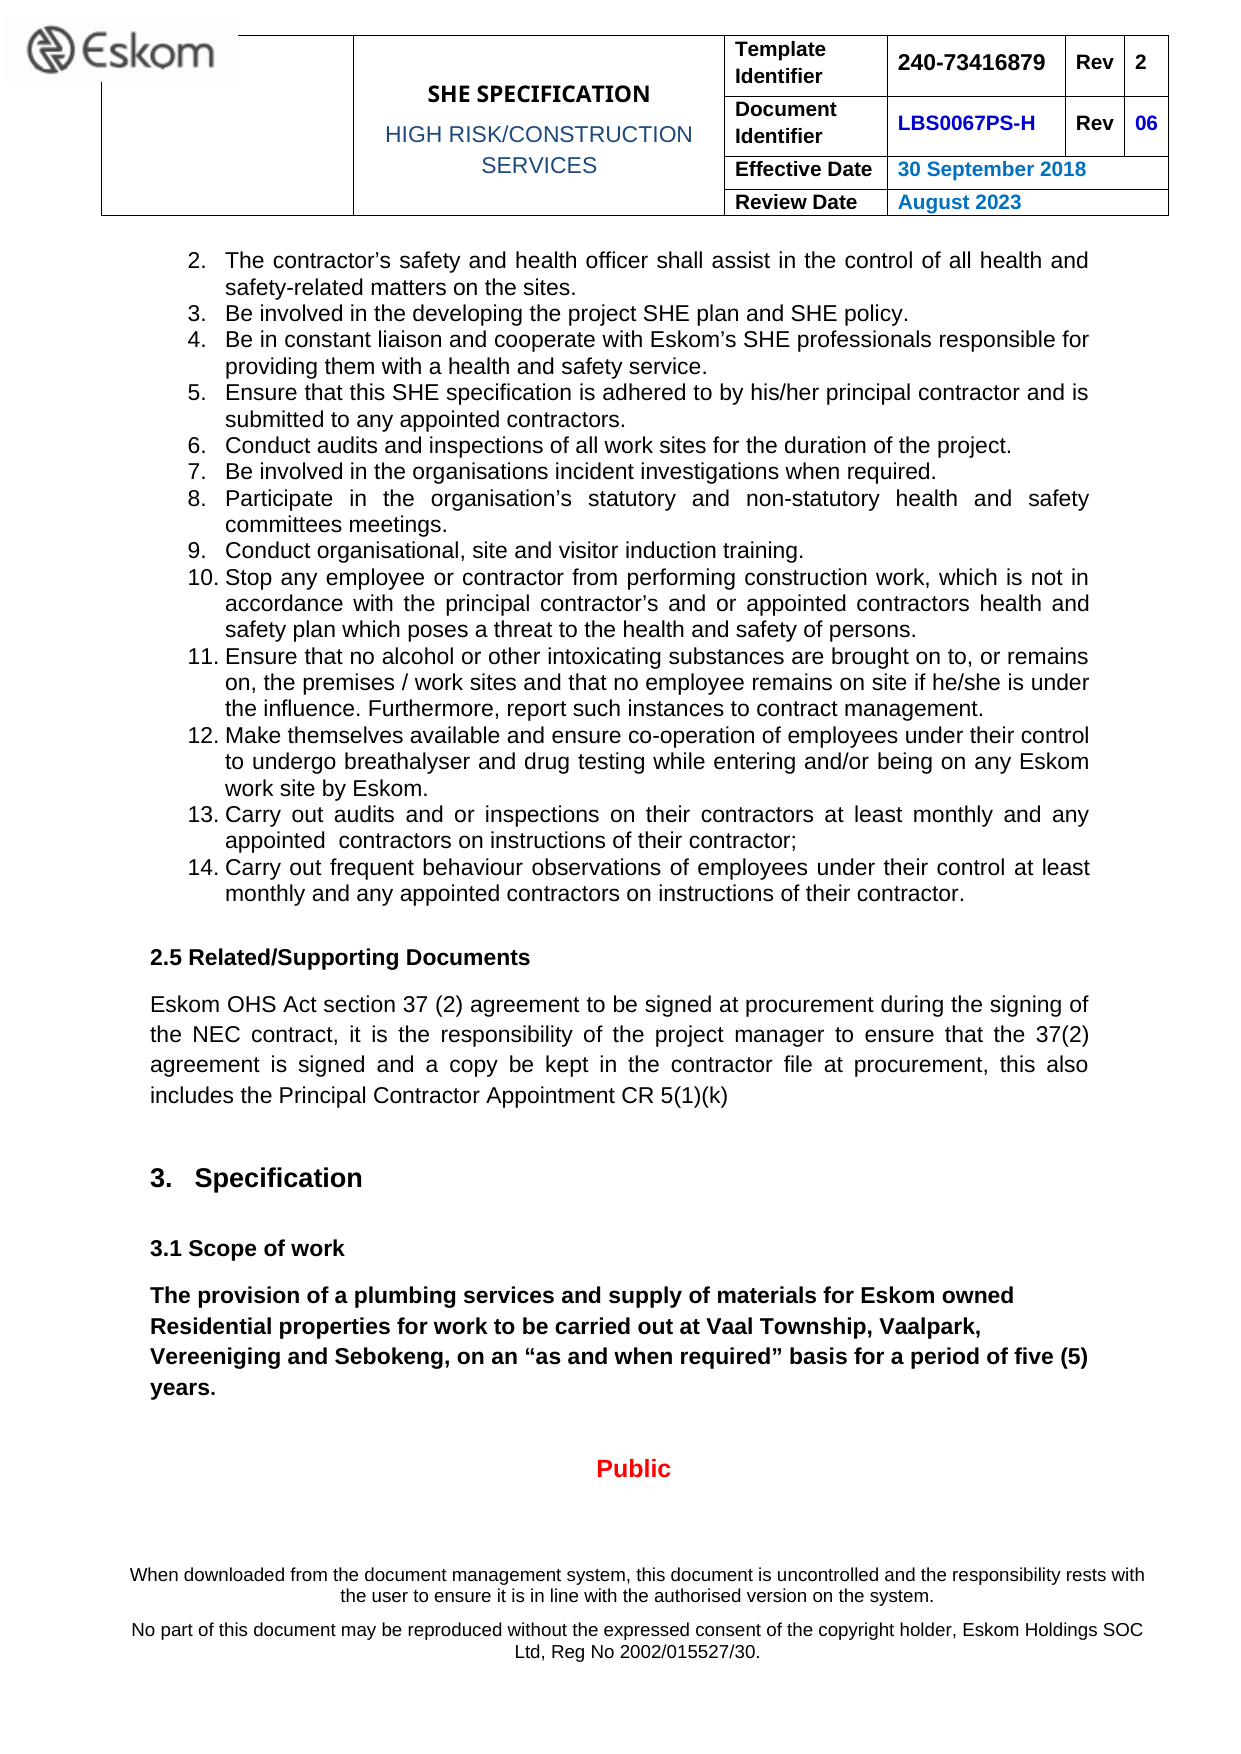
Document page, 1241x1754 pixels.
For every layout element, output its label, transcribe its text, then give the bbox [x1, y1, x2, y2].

list The contractor’s safety and health officer shall assist in the control of all health and safety-related matters on the sites. [187, 247, 1090, 300]
text 2.5 Related/Supporting Documents [150, 944, 1090, 970]
text The provision of a plumbing services and supply of materials for Eskom owned [150, 1282, 1090, 1309]
list Be in constant liaison and cooperate with Eskom’s SHE professionals responsible for providing them with a health and safety service. [187, 326, 1090, 379]
list Stop any employee or contractor from performing construction work, which is not in accordance with the principal contractor’s and or appointed contractors health and safety plan which poses a threat to the health and safety of persons. [187, 564, 1090, 643]
list Carry out audits and or inspections on their contractors at least monthly and any appointed contractors on instructions of their contractor; [187, 801, 1090, 853]
list Conduct organisational, site and visitor induction training. [187, 537, 1090, 564]
list Participate in the organisation’s statutory and non-statutory health and safety committees meetings. [187, 484, 1090, 537]
text Residential properties for work to be carried out at Vaal Township, Vaalpark, [150, 1313, 1090, 1339]
list Specification [150, 1162, 1090, 1193]
list Ensure that no alcohol or other intoxicating substances are brought on to, or remains on, the premises / work sites and that no employee remains on site if he/she is under the influence. Furthermore, report such instances to contract management. [187, 643, 1090, 722]
list Make themselves available and ensure co-operation of employees under their control to undergo breathalyser and drug testing while entering and/or being on any Eskom work site by Eskom. [187, 722, 1090, 801]
list Carry out frequent behaviour observations of employees under their control at least monthly and any appointed contractors on instructions of their contractor. [187, 853, 1090, 906]
list Be involved in the developing the project SHE plan and SHE policy. [187, 300, 1090, 326]
list Be involved in the organisations incident investigations when required. [187, 458, 1090, 484]
text years. [150, 1373, 1090, 1401]
list Ensure that this SHE specification is adhered to by his/her principal contractor and is submitted to any appointed contractors. [187, 379, 1090, 432]
text Eskom OHS Act section 37 (2) agreement to be signed at procurement during the signing of the NEC contract, it is the responsibility of the project manager to ensure that the 37(2) agreement is signed and a copy be kept in the contractor file at procurement, this also includes the Principal Contractor Appointment CR 5(1)(k) [150, 991, 1090, 1108]
list Conduct audits and inspections of all work sites for the duration of the project. [187, 432, 1090, 458]
text Vereeniging and Sebokeng, on an “as and when required” basis for a period of five (5) [150, 1343, 1090, 1369]
text 3.1 Scope of work [150, 1235, 1090, 1262]
